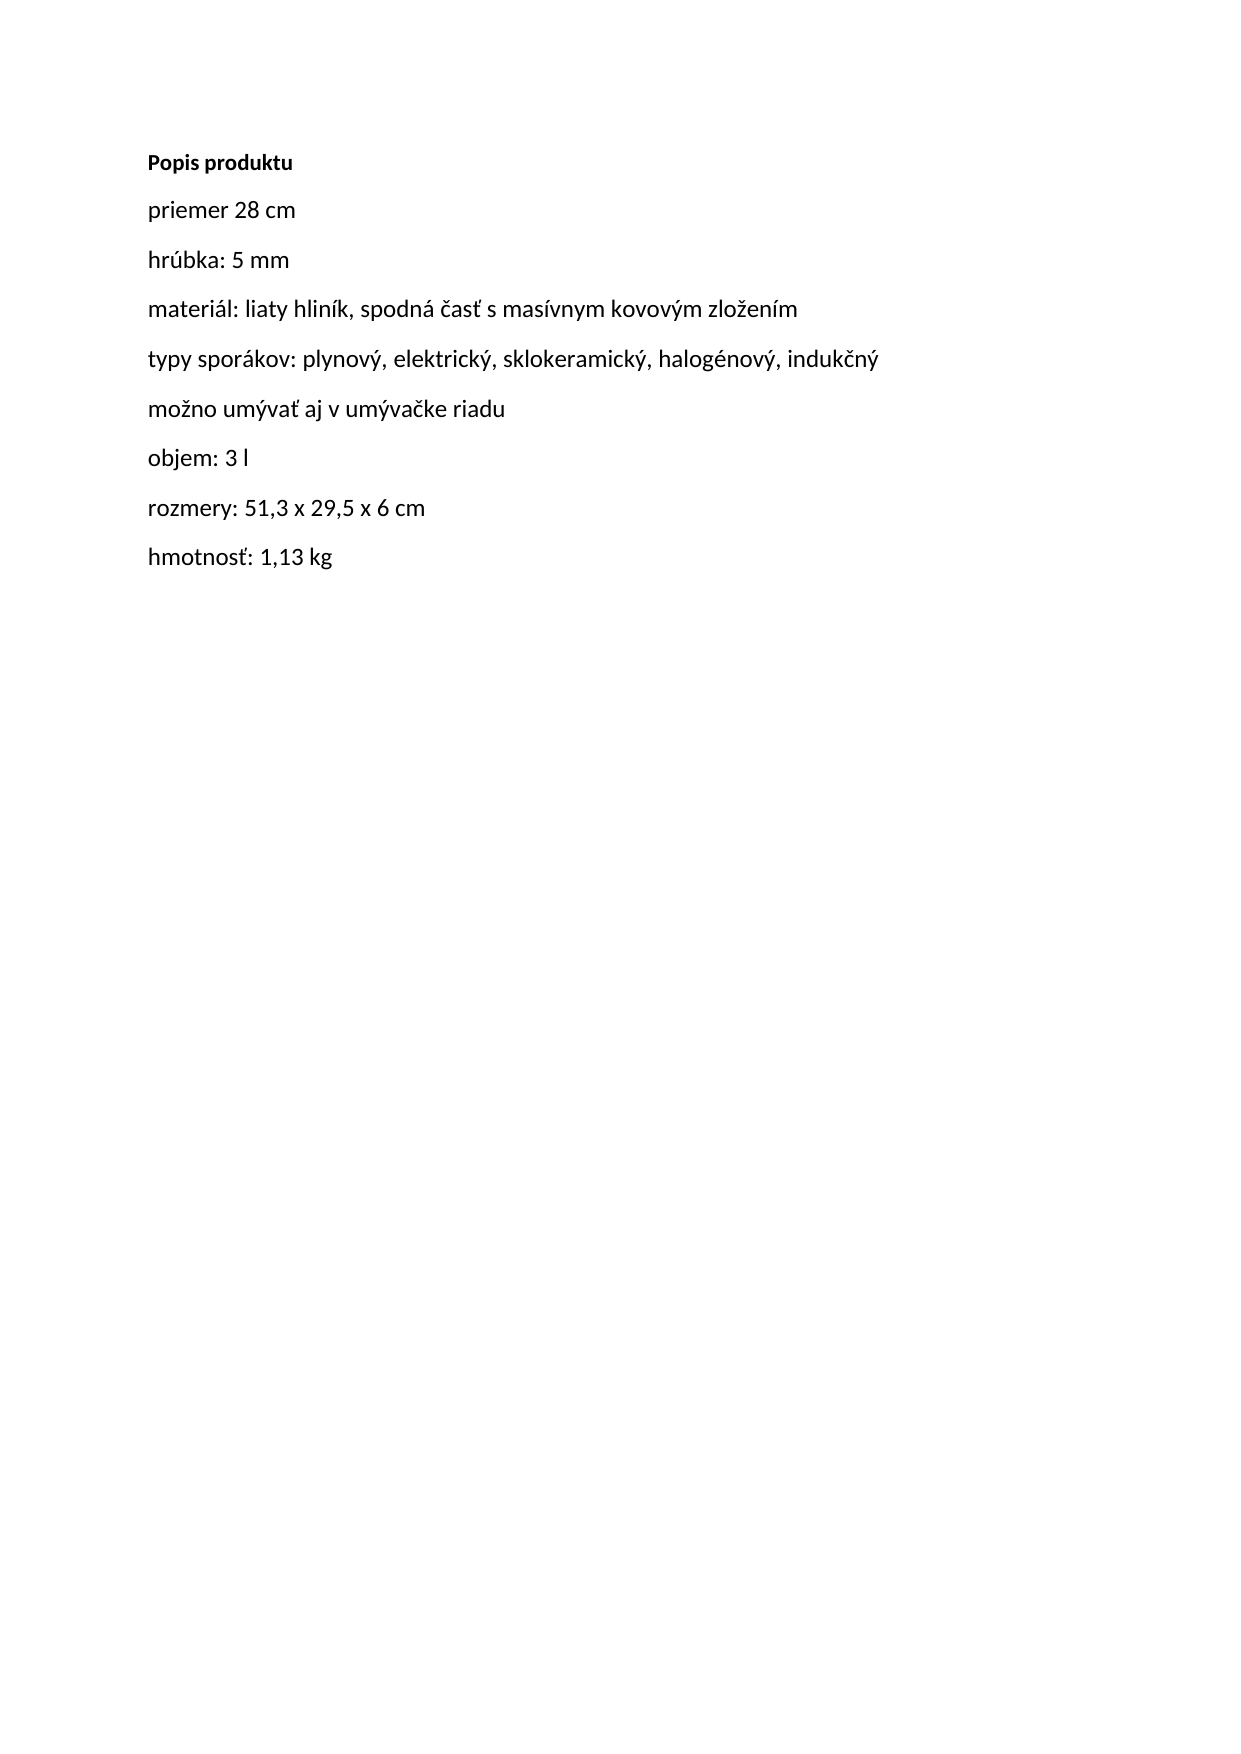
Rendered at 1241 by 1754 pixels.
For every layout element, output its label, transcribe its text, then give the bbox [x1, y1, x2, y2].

text priemer 28 cm [148, 194, 1093, 225]
text Popis produktu [148, 148, 1093, 176]
text možno umývať aj v umývačke riadu [148, 393, 1093, 423]
text hmotnosť: 1,13 kg [148, 542, 1093, 572]
text objem: 3 l [148, 442, 1093, 473]
text materiál: liaty hliník, spodná časť s masívnym kovovým zložením [148, 294, 1093, 324]
text typy sporákov: plynový, elektrický, sklokeramický, halogénový, indukčný [148, 343, 1093, 374]
text hrúbka: 5 mm [148, 244, 1093, 274]
text rozmery: 51,3 x 29,5 x 6 cm [148, 492, 1093, 522]
